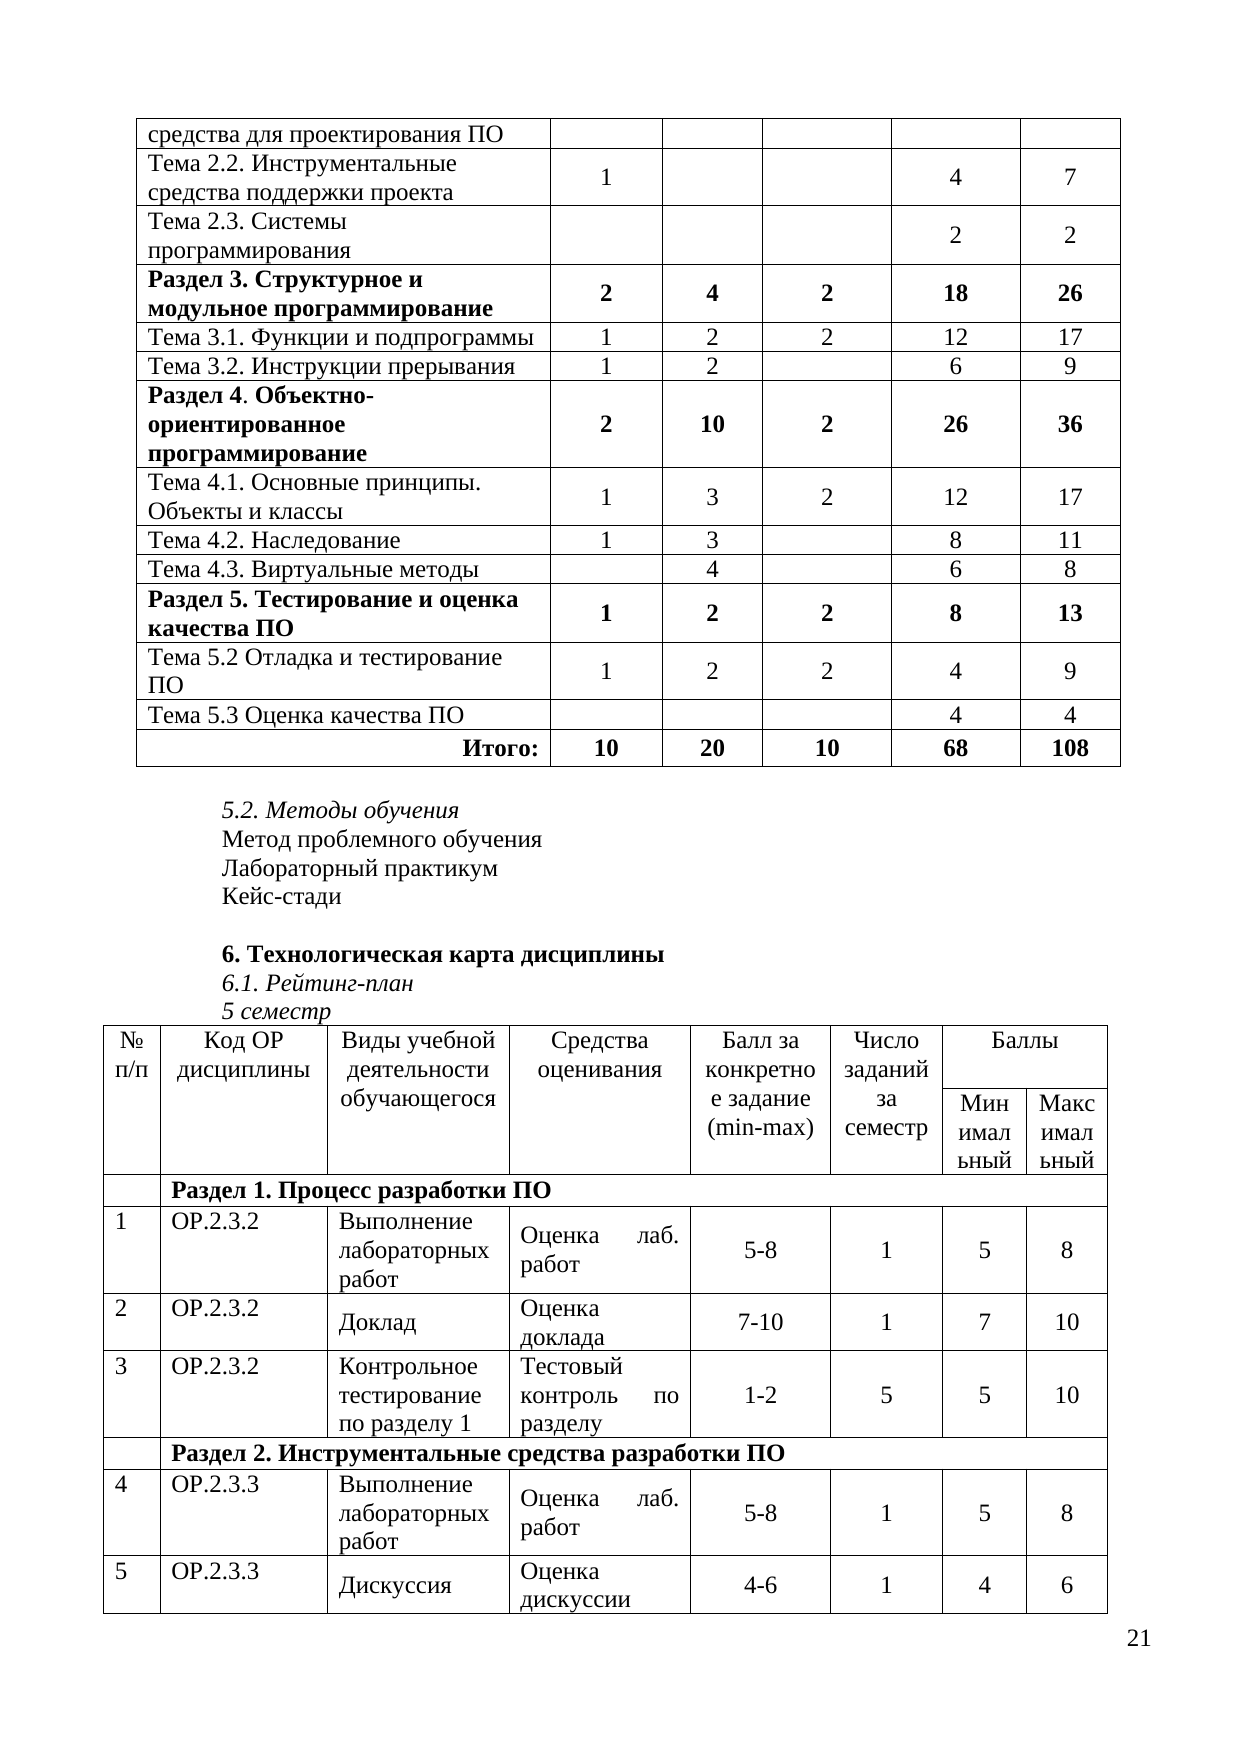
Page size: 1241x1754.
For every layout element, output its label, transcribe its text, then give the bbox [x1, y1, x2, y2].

table_cell 17 [1021, 323, 1120, 351]
table_cell 9 [1021, 643, 1120, 699]
table_cell 2 [763, 468, 891, 525]
table_cell Раздел 3. Структурное и модульное программирование [137, 265, 550, 321]
table_cell 7-10 [691, 1294, 830, 1350]
text 5 семестр [148, 996, 1152, 1025]
table_cell Тема 4.2. Наследование [137, 526, 550, 554]
table_cell 2 [663, 352, 762, 380]
table_cell 6 [892, 555, 1020, 583]
table_cell 8 [892, 584, 1020, 641]
table_cell 4 [1021, 700, 1120, 729]
table_cell 7 [1021, 149, 1120, 205]
table_cell 18 [892, 265, 1020, 321]
table_cell 2 [663, 584, 762, 641]
table_cell 1 [551, 584, 662, 641]
table_cell 4 [104, 1470, 160, 1555]
table_cell 4 [663, 555, 762, 583]
table_header Баллы [943, 1026, 1107, 1088]
table_cell 2 [663, 119, 762, 147]
table_cell 12 [892, 323, 1020, 351]
text 5.2. Методы обучения [148, 795, 1152, 824]
table_cell ОР.2.3.3 [161, 1470, 327, 1555]
table_cell [104, 1438, 160, 1468]
table_cell 8 [1027, 1470, 1107, 1555]
table_cell 2 [1021, 206, 1120, 263]
table_cell 9 [1021, 352, 1120, 380]
table_cell Тема 3.1. Функции и подпрограммы [137, 323, 550, 351]
table_cell 26 [892, 381, 1020, 467]
text Метод проблемного обучения [148, 824, 1152, 853]
table_cell Оценка дискуссии [510, 1556, 690, 1613]
table_cell 68 [892, 730, 1020, 766]
table_cell Выполнение лабораторных работ [328, 1470, 509, 1555]
table_cell 1 [551, 323, 662, 351]
table_cell Итого: [137, 730, 550, 766]
table_cell 4 [892, 643, 1020, 699]
table_cell 10 [1027, 1294, 1107, 1350]
table_cell 2 [763, 119, 891, 147]
text Кейс-стади [148, 881, 1152, 910]
table_cell 4 [663, 265, 762, 321]
table_header Балл за конкретное задание (min-max) [691, 1026, 830, 1174]
table_cell 5 [831, 1351, 942, 1437]
table_cell ОР.2.3.2 [161, 1207, 327, 1292]
table_cell 8 [1021, 555, 1120, 583]
table_cell Оценка доклада [510, 1294, 690, 1350]
table_cell Раздел 1. Процесс разработки ПО [161, 1175, 1107, 1206]
table_cell 17 [1021, 468, 1120, 525]
table_cell 6 [892, 352, 1020, 380]
table_header Виды учебной деятельности обучающегося [328, 1026, 509, 1174]
table_cell 2 [663, 323, 762, 351]
table_cell 4 [892, 700, 1020, 729]
table_cell 4 [943, 1556, 1026, 1613]
table_cell [763, 206, 891, 263]
table_cell Тема 4.1. Основные принципы. Объекты и классы [137, 468, 550, 525]
table_cell [763, 526, 891, 554]
table_cell 8 [1027, 1207, 1107, 1292]
table_cell 1 [551, 526, 662, 554]
table_cell Тема 5.2 Отладка и тестирование ПО [137, 643, 550, 699]
table_cell 2 [104, 1294, 160, 1350]
table_cell Тема 3.2. Инструкции прерывания [137, 352, 550, 380]
table_cell 2 [763, 381, 891, 467]
table_cell 5 [104, 1556, 160, 1613]
table_cell 1 [551, 468, 662, 525]
table_cell 4-6 [691, 1556, 830, 1613]
table_cell 5 [943, 1351, 1026, 1437]
table_cell 1 [831, 1207, 942, 1292]
table_cell 10 [1027, 1351, 1107, 1437]
table_cell 4 [892, 149, 1020, 205]
table_cell [763, 352, 891, 380]
table_cell 1 [551, 643, 662, 699]
table_cell 2 [763, 643, 891, 699]
table_cell 7 [943, 1294, 1026, 1350]
table_cell Контрольное тестирование по разделу 1 [328, 1351, 509, 1437]
table_cell Доклад [328, 1294, 509, 1350]
table_cell 1 [551, 119, 662, 147]
table_cell ОР.2.3.2 [161, 1351, 327, 1437]
table_cell 2 [892, 206, 1020, 263]
table_cell 4 [892, 119, 1020, 147]
table_cell 5-8 [691, 1207, 830, 1292]
table_cell Раздел 4. Объектно-ориентированное программирование [137, 381, 550, 467]
table_header Средства оценивания [510, 1026, 690, 1174]
table_cell [763, 555, 891, 583]
table_cell 2 [551, 381, 662, 467]
table_cell 1 [831, 1294, 942, 1350]
table_cell 2 [763, 265, 891, 321]
table_cell 1 [831, 1470, 942, 1555]
table_cell 36 [1021, 381, 1120, 467]
table_cell [551, 206, 662, 263]
table_cell 2 [663, 643, 762, 699]
table_cell Тема 4.3. Виртуальные методы [137, 555, 550, 583]
table_cell [763, 700, 891, 729]
table_cell 9 [1021, 119, 1120, 147]
table_cell 10 [763, 730, 891, 766]
table_cell 8 [892, 526, 1020, 554]
table_cell 2 [551, 265, 662, 321]
table_cell Минимальный [943, 1089, 1026, 1174]
table_cell [551, 700, 662, 729]
text 6. Технологическая карта дисциплины [148, 939, 1152, 968]
table_cell 13 [1021, 584, 1120, 641]
table_cell ОР.2.3.2 [161, 1294, 327, 1350]
table_cell ОР.2.3.3 [161, 1556, 327, 1613]
table_header Код ОР дисциплины [161, 1026, 327, 1174]
table_cell 2 [763, 323, 891, 351]
table_cell 5 [943, 1470, 1026, 1555]
table_cell 3 [663, 526, 762, 554]
table_cell 2 [763, 584, 891, 641]
table_cell Выполнение лабораторных работ [328, 1207, 509, 1292]
table_cell [663, 149, 762, 205]
table_cell Раздел 5. Тестирование и оценка качества ПО [137, 584, 550, 641]
table_cell 3 [663, 468, 762, 525]
table_cell [663, 206, 762, 263]
table_header Число заданий за семестр [831, 1026, 942, 1174]
text Лабораторный практикум [148, 853, 1152, 881]
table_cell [137, 119, 550, 147]
table_cell 20 [663, 730, 762, 766]
table_cell Оценка лаб. работ [510, 1207, 690, 1292]
table_cell Тема 5.3 Оценка качества ПО [137, 700, 550, 729]
table_cell Дискуссия [328, 1556, 509, 1613]
table_cell 12 [892, 468, 1020, 525]
table_cell [663, 700, 762, 729]
table_cell Тема 2.2. Инструментальные средства поддержки проекта [137, 149, 550, 205]
table_cell 11 [1021, 526, 1120, 554]
table_cell 5-8 [691, 1470, 830, 1555]
table_cell 26 [1021, 265, 1120, 321]
table_cell 5 [943, 1207, 1026, 1292]
table_cell 1 [104, 1207, 160, 1292]
table_cell Оценка лаб. работ [510, 1470, 690, 1555]
table_cell Тестовый контроль по разделу [510, 1351, 690, 1437]
table_cell 1 [551, 352, 662, 380]
table_cell 1-2 [691, 1351, 830, 1437]
table_cell 1 [551, 149, 662, 205]
table_cell 10 [663, 381, 762, 467]
table_header № п/п [104, 1026, 160, 1174]
table_cell 6 [1027, 1556, 1107, 1613]
table_cell 10 [551, 730, 662, 766]
table_cell [551, 555, 662, 583]
table_cell [763, 149, 891, 205]
table_cell Тема 2.3. Системы программирования [137, 206, 550, 263]
table_cell Раздел 2. Инструментальные средства разработки ПО [161, 1438, 1107, 1468]
table_cell 3 [104, 1351, 160, 1437]
table_cell 1 [831, 1556, 942, 1613]
text 6.1. Рейтинг-план [148, 968, 1152, 996]
table_cell 108 [1021, 730, 1120, 766]
table_cell Максимальный [1027, 1089, 1107, 1174]
table_cell [104, 1175, 160, 1206]
